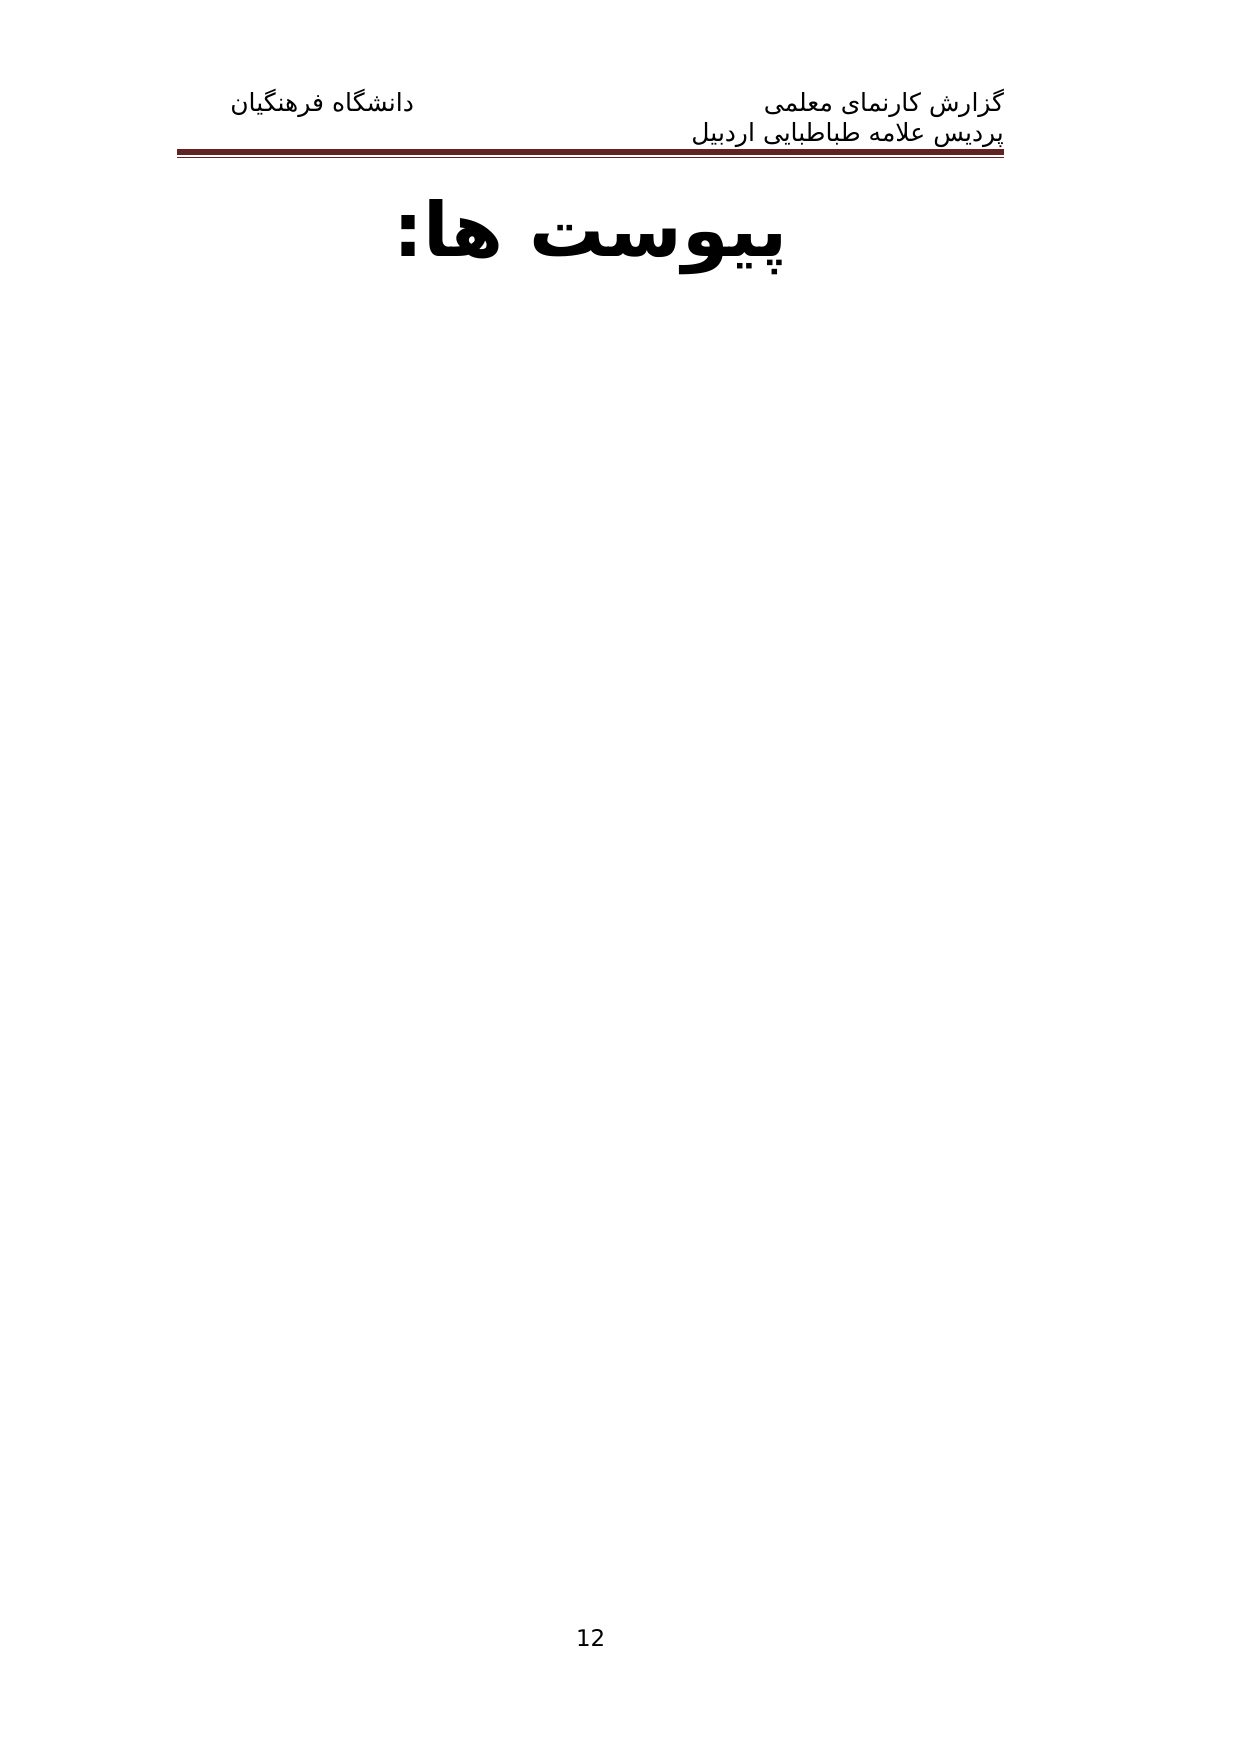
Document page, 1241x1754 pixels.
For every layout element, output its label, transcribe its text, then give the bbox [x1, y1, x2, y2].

text پیوست ها: [177, 186, 1004, 274]
